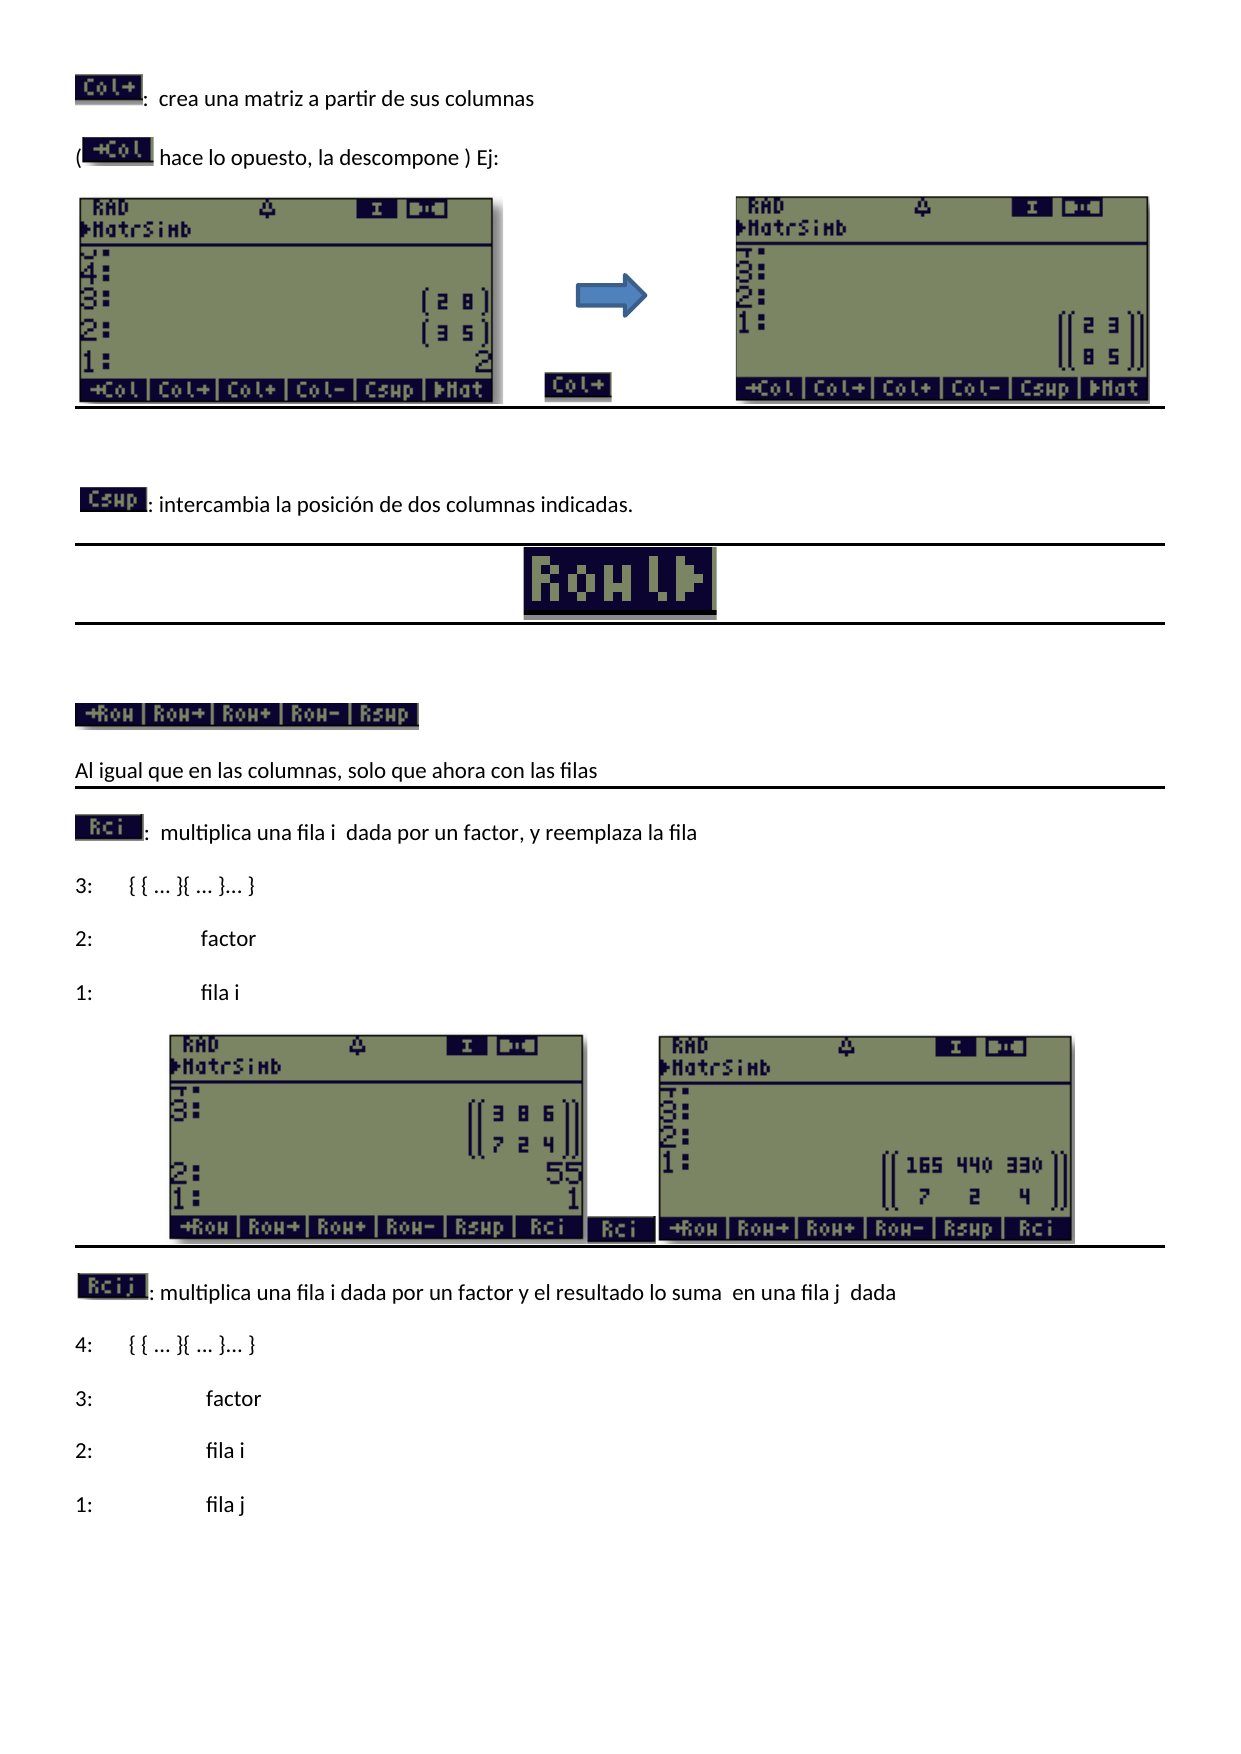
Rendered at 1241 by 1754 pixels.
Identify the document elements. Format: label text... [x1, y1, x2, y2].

text : multiplica una fila i dada por un factor, y reemplaza la fila [75, 814, 1165, 847]
picture [75, 814, 144, 841]
picture [75, 74, 143, 107]
picture [735, 196, 1150, 404]
text 4: { { ... }{ ... }... } [75, 1331, 1165, 1359]
picture [523, 547, 717, 620]
text 2: fila i [75, 1437, 1165, 1465]
text : intercambia la posición de dos columnas indicadas. [75, 487, 1165, 518]
picture [80, 487, 148, 512]
text 1: fila j [75, 1490, 1165, 1518]
text 1: fila i [75, 978, 1165, 1006]
picture [544, 372, 612, 404]
text 2: factor [75, 924, 1165, 953]
text 3: { { ... }{ ... }... } [75, 872, 1165, 899]
text : crea una matriz a partir de sus columnas [75, 75, 1165, 112]
picture [82, 137, 154, 166]
picture [165, 1030, 1075, 1244]
picture [75, 1273, 149, 1300]
text ( hace lo opuesto, la descompone ) Ej: [75, 137, 1165, 171]
picture [75, 703, 419, 730]
text 3: factor [75, 1384, 1165, 1412]
text : multiplica una fila i dada por un factor y el resultado lo suma en una fila j dada [75, 1273, 1165, 1306]
picture [75, 196, 504, 404]
text Al igual que en las columnas, solo que ahora con las filas [75, 756, 1165, 786]
